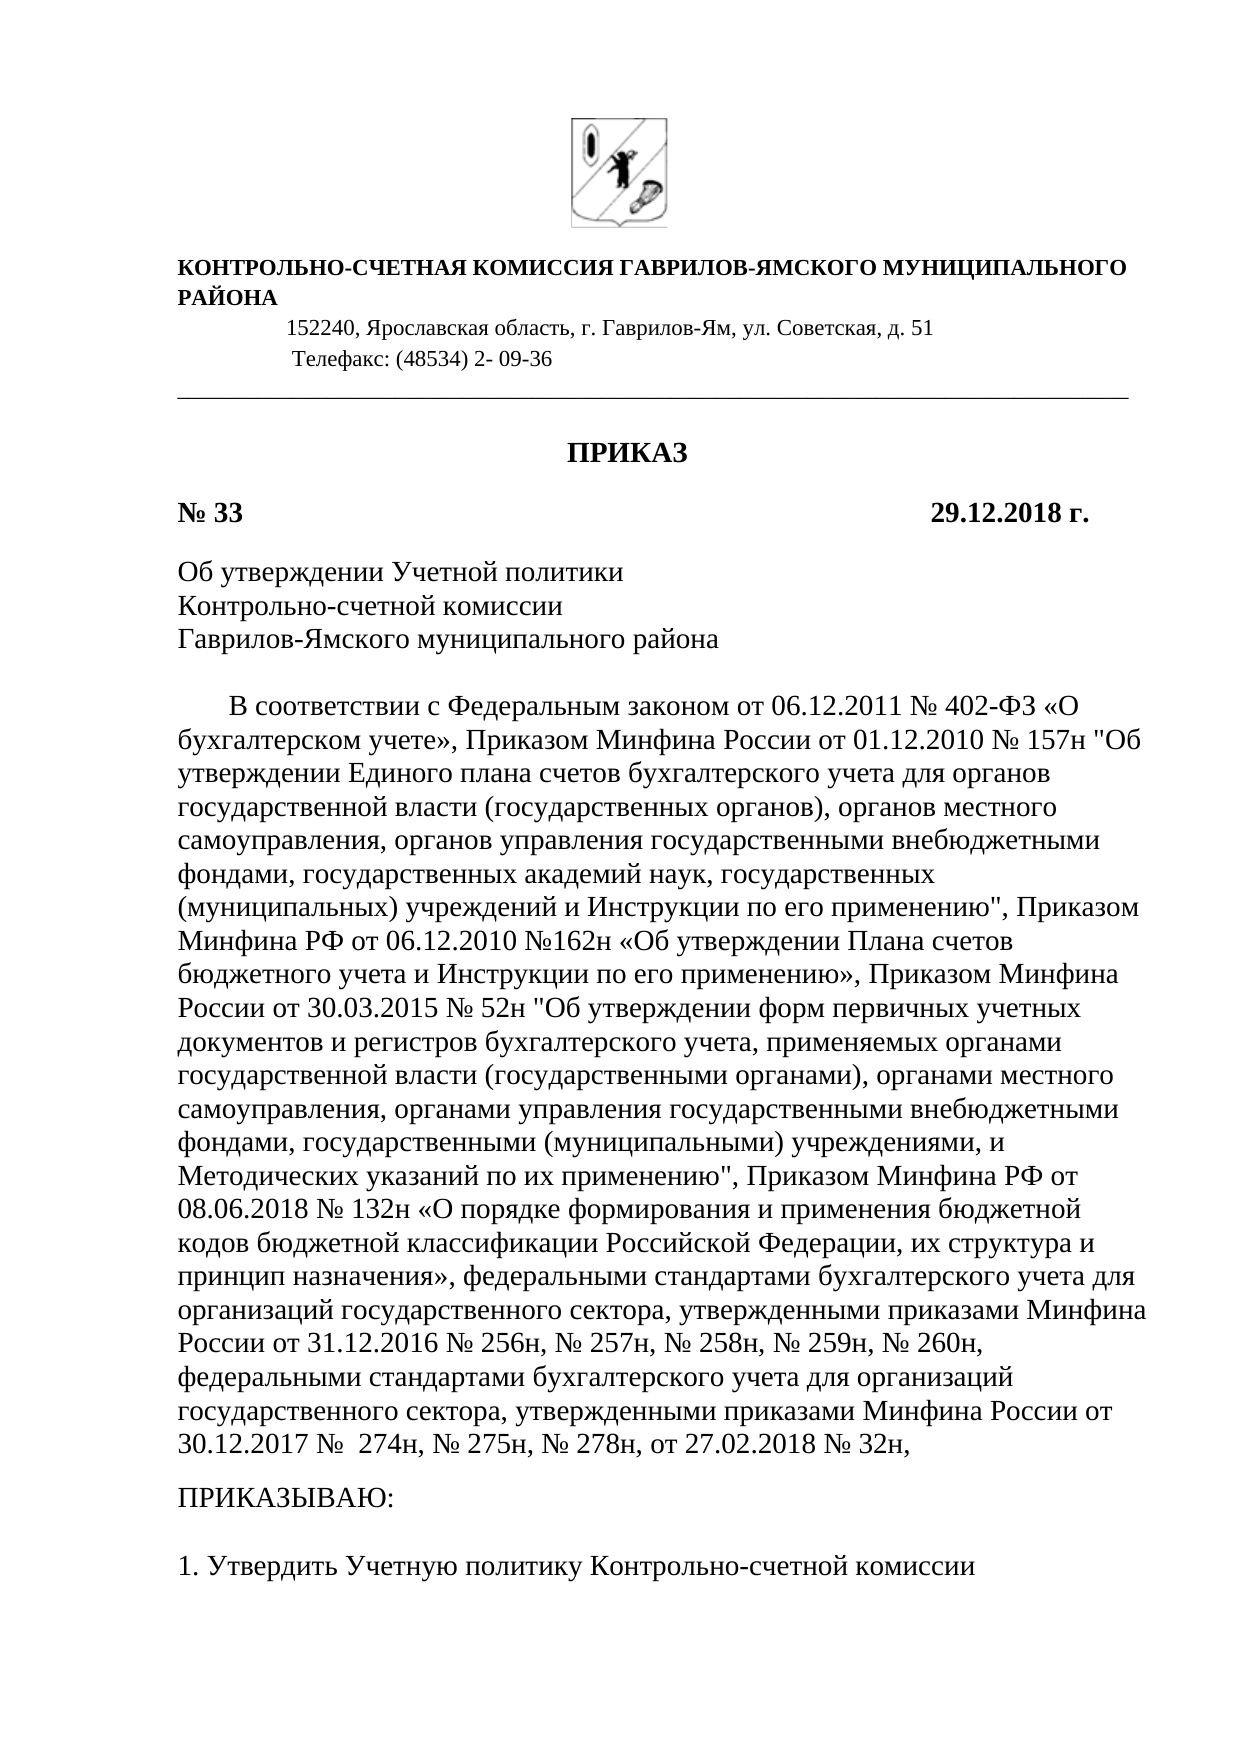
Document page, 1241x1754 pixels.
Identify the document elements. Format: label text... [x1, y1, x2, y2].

text В соответствии с Федеральным законом от 06.12.2011 № 402-ФЗ «О бухгалтерском учете», Приказом Минфина России от 01.12.2010 № 157н "Об утверждении Единого плана счетов бухгалтерского учета для органов государственной власти (государственных органов), органов местного самоуправления, органов управления государственными внебюджетными фондами, государственных академий наук, государственных (муниципальных) учреждений и Инструкции по его применению", Приказом Минфина РФ от 06.12.2010 №162н «Об утверждении Плана счетов бюджетного учета и Инструкции по его применению», Приказом Минфина России от 30.03.2015 № 52н "Об утверждении форм первичных учетных документов и регистров бухгалтерского учета, применяемых органами государственной власти (государственными органами), органами местного самоуправления, органами управления государственными внебюджетными фондами, государственными (муниципальными) учреждениями, и Методических указаний по их применению", Приказом Минфина РФ от 08.06.2018 № 132н «О порядке формирования и применения бюджетной кодов бюджетной классификации Российской Федерации, их структура и принцип назначения», федеральными стандартами бухгалтерского учета для организаций государственного сектора, утвержденными приказами Минфина России от 31.12.2016 № 256н, № 257н, № 258н, № 259н, № 260н, федеральными стандартами бухгалтерского учета для организаций государственного сектора, утвержденными приказами Минфина России от 30.12.2017 № 274н, № 275н, № 278н, от 27.02.2018 № 32н, [177, 688, 1152, 1460]
text ___________________________________________________________________________________ [177, 375, 1152, 401]
picture [570, 118, 668, 229]
text Телефакс: (48534) 2- 09-36 [177, 345, 1152, 371]
text Гаврилов-Ямского муниципального района [177, 621, 1152, 655]
text ПРИКАЗЫВАЮ: [177, 1481, 1152, 1514]
text № 33 29.12.2018 г. [177, 495, 1152, 528]
text 1. Утвердить Учетную политику Контрольно-счетной комиссии [177, 1548, 1152, 1581]
text КОНТРОЛЬНО-СЧЕТНАЯ КОМИССИЯ ГАВРИЛОВ-ЯМСКОГО МУНИЦИПАЛЬНОГО РАЙОНА [177, 254, 1152, 311]
text Контрольно-счетной комиссии [177, 588, 1152, 621]
text ПРИКАЗ [177, 435, 1152, 469]
text Об утверждении Учетной политики [177, 554, 1152, 588]
text 152240, Ярославская область, г. Гаврилов-Ям, ул. Советская, д. 51 [177, 314, 1152, 341]
